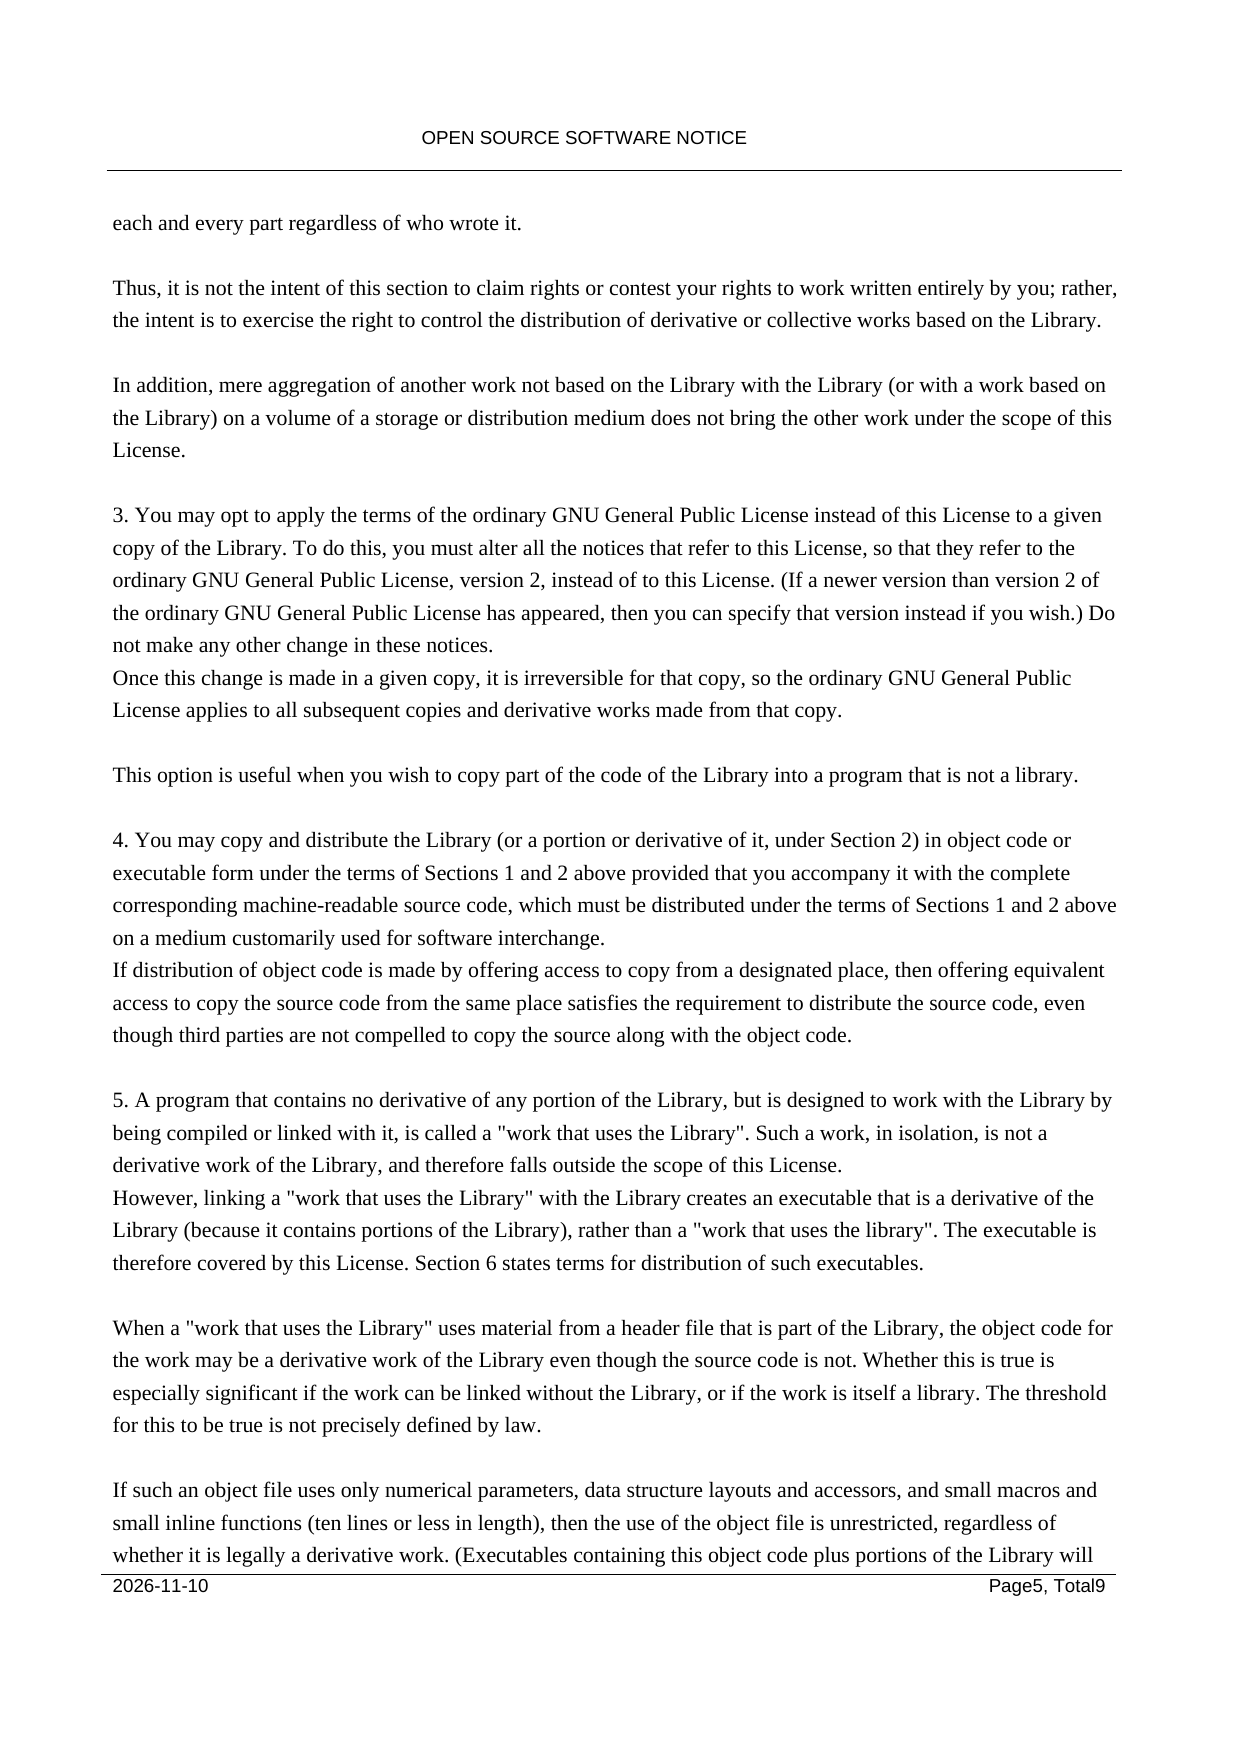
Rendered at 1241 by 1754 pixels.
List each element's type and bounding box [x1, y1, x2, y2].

text [112, 206, 1128, 1571]
